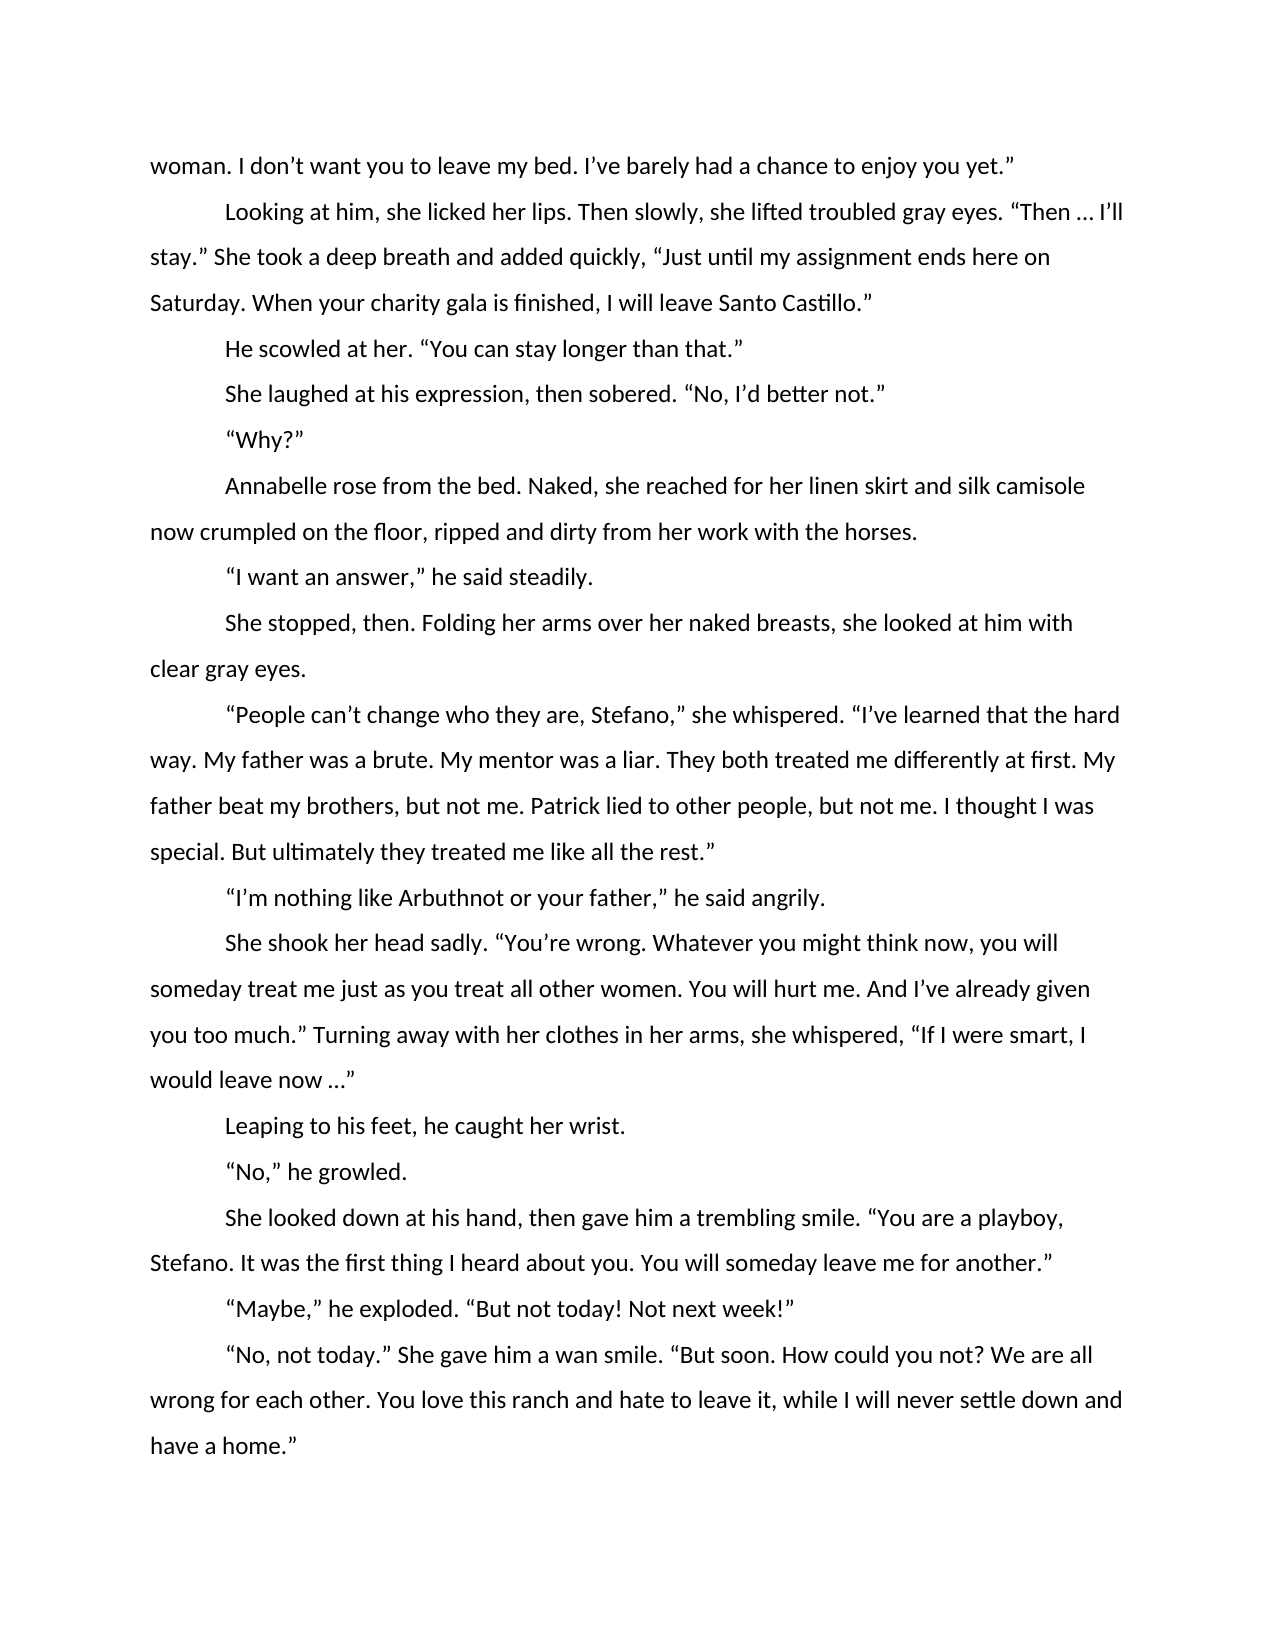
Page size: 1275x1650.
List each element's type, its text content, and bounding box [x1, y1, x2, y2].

text “Maybe,” he exploded. “But not today! Not next week!” [150, 1293, 1125, 1324]
text She looked down at his hand, then gave him a trembling smile. “You are a playboy, Stefano. It was the first thing I heard about you. You will someday leave me for another.” [150, 1202, 1125, 1278]
text “Why?” [150, 424, 1125, 455]
text Annabelle rose from the bed. Naked, she reached for her linen skirt and silk camisole now crumpled on the floor, ripped and dirty from her work with the horses. [150, 470, 1125, 546]
text “No, not today.” She gave him a wan smile. “But soon. How could you not? We are all wrong for each other. You love this ranch and hate to leave it, while I will never settle down and have a home.” [150, 1339, 1125, 1461]
text “I want an answer,” he said steadily. [150, 562, 1125, 592]
text “No,” he growled. [150, 1156, 1125, 1187]
text “I’m nothing like Arbuthnot or your father,” he said angrily. [150, 882, 1125, 912]
text He scowled at her. “You can stay longer than that.” [150, 333, 1125, 363]
text She laughed at his expression, then sobered. “No, I’d better not.” [150, 379, 1125, 409]
text She shook her head sadly. “You’re wrong. Whatever you might think now, you will someday treat me just as you treat all other women. You will hurt me. And I’ve already given you too much.” Turning away with her clothes in her arms, she whispered, “If I were smart, I would leave now …” [150, 927, 1125, 1095]
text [150, 150, 1125, 181]
text Leaping to his feet, he caught her wrist. [150, 1110, 1125, 1141]
text Looking at him, she licked her lips. Then slowly, she lifted troubled gray eyes. “Then … I’ll stay.” She took a deep breath and added quickly, “Just until my assignment ends here on Saturday. When your charity gala is finished, I will leave Santo Castillo.” [150, 196, 1125, 318]
text “People can’t change who they are, Stefano,” she whispered. “I’ve learned that the hard way. My father was a brute. My mentor was a liar. They both treated me differently at first. My father beat my brothers, but not me. Patrick lied to other people, but not me. I thought I was special. But ultimately they treated me like all the rest.” [150, 699, 1125, 866]
text She stopped, then. Folding her arms over her naked breasts, she looked at him with clear gray eyes. [150, 607, 1125, 683]
